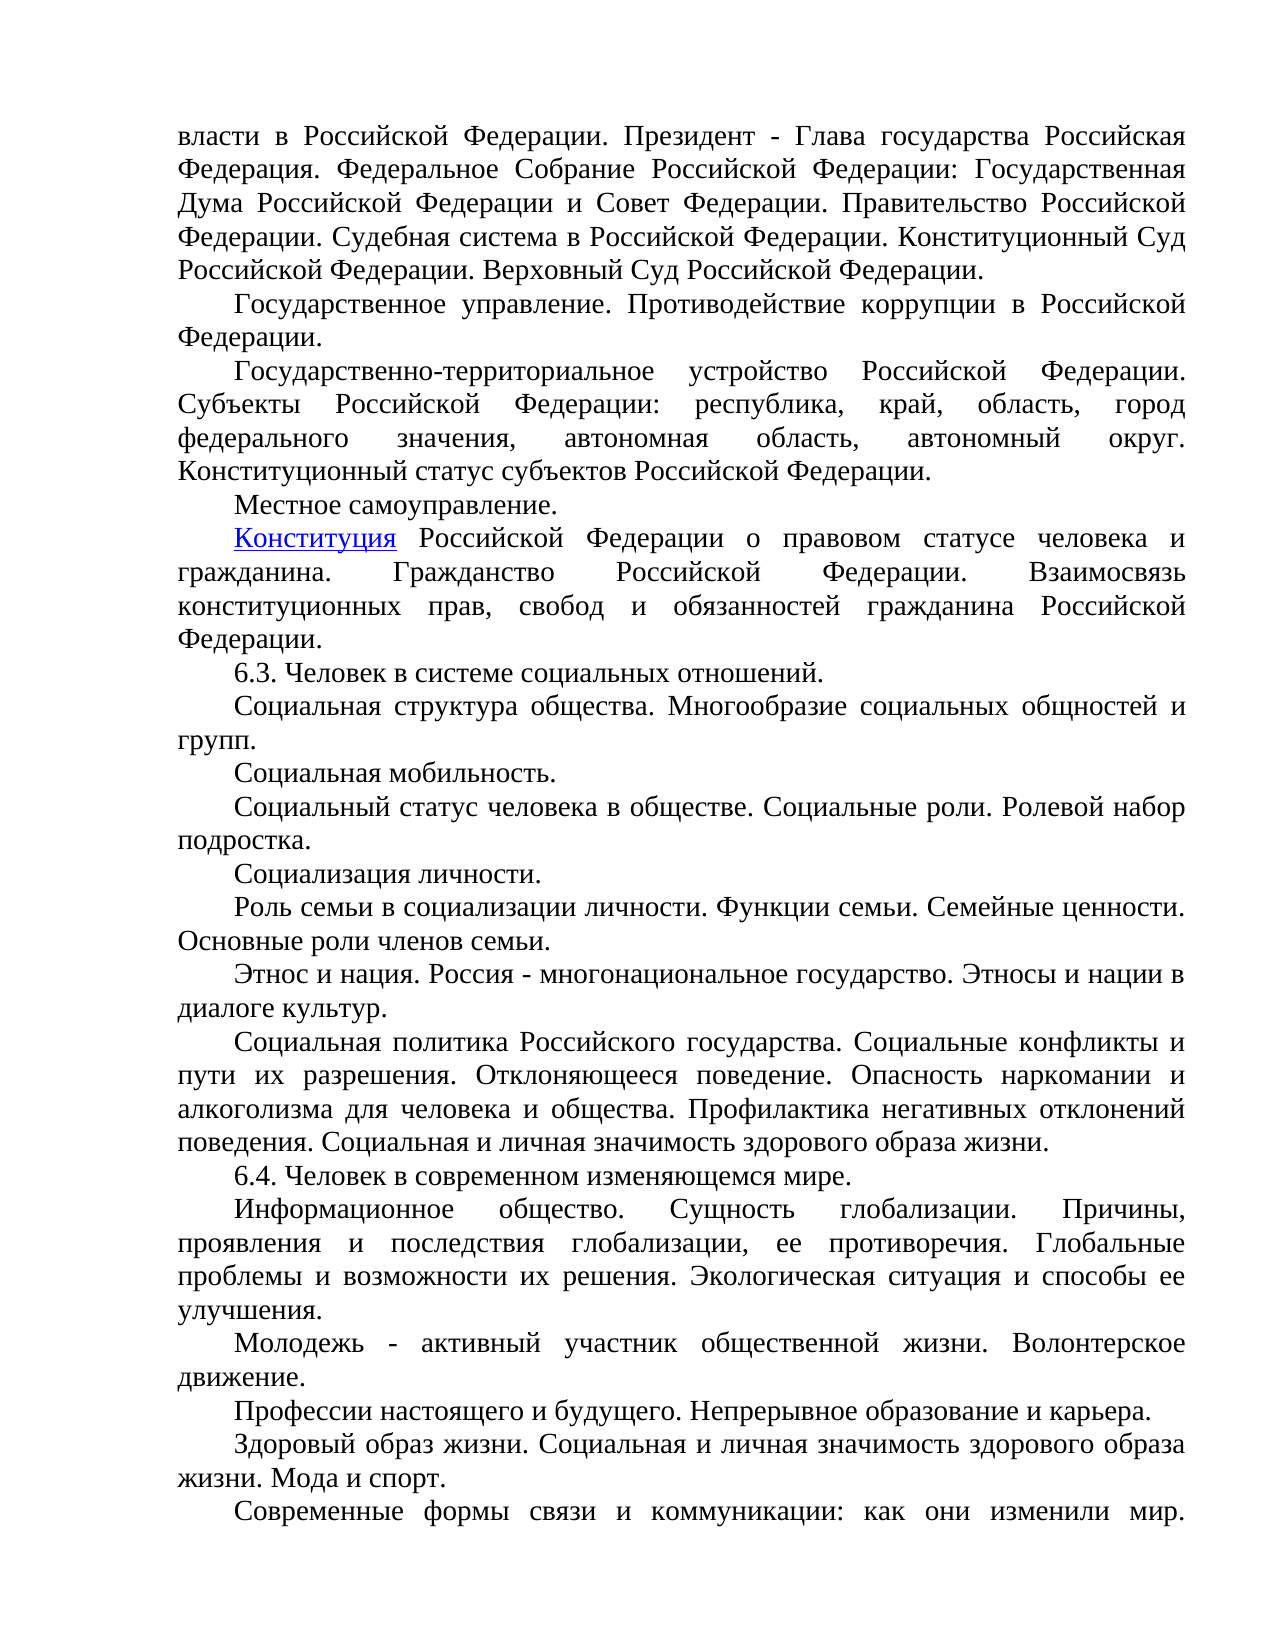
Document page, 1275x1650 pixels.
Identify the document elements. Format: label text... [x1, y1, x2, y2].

text Социальный статус человека в обществе. Социальные роли. Ролевой набор подростка. [177, 789, 1186, 856]
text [177, 118, 1186, 286]
text Государственно-территориальное устройство Российской Федерации. Субъекты Российской Федерации: республика, край, область, город федерального значения, автономная область, автономный округ. Конституционный статус субъектов Российской Федерации. [177, 353, 1186, 487]
text Конституция Российской Федерации о правовом статусе человека и гражданина. Гражданство Российской Федерации. Взаимосвязь конституционных прав, свобод и обязанностей гражданина Российской Федерации. [177, 521, 1186, 655]
text Местное самоуправление. [177, 487, 1186, 521]
text Профессии настоящего и будущего. Непрерывное образование и карьера. [177, 1393, 1186, 1426]
text Роль семьи в социализации личности. Функции семьи. Семейные ценности. Основные роли членов семьи. [177, 889, 1186, 957]
text Социальная мобильность. [177, 755, 1186, 789]
text Социальная политика Российского государства. Социальные конфликты и пути их разрешения. Отклоняющееся поведение. Опасность наркомании и алкоголизма для человека и общества. Профилактика негативных отклонений поведения. Социальная и личная значимость здорового образа жизни. [177, 1024, 1186, 1158]
text 6.3. Человек в системе социальных отношений. [177, 655, 1186, 688]
text Социализация личности. [177, 856, 1186, 889]
text Социальная структура общества. Многообразие социальных общностей и групп. [177, 688, 1186, 755]
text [177, 1493, 1186, 1527]
text 6.4. Человек в современном изменяющемся мире. [177, 1158, 1186, 1191]
text Здоровый образ жизни. Социальная и личная значимость здорового образа жизни. Мода и спорт. [177, 1426, 1186, 1493]
text Молодежь - активный участник общественной жизни. Волонтерское движение. [177, 1326, 1186, 1393]
text Государственное управление. Противодействие коррупции в Российской Федерации. [177, 286, 1186, 353]
text Этнос и нация. Россия - многонациональное государство. Этносы и нации в диалоге культур. [177, 957, 1186, 1024]
text Информационное общество. Сущность глобализации. Причины, проявления и последствия глобализации, ее противоречия. Глобальные проблемы и возможности их решения. Экологическая ситуация и способы ее улучшения. [177, 1191, 1186, 1326]
